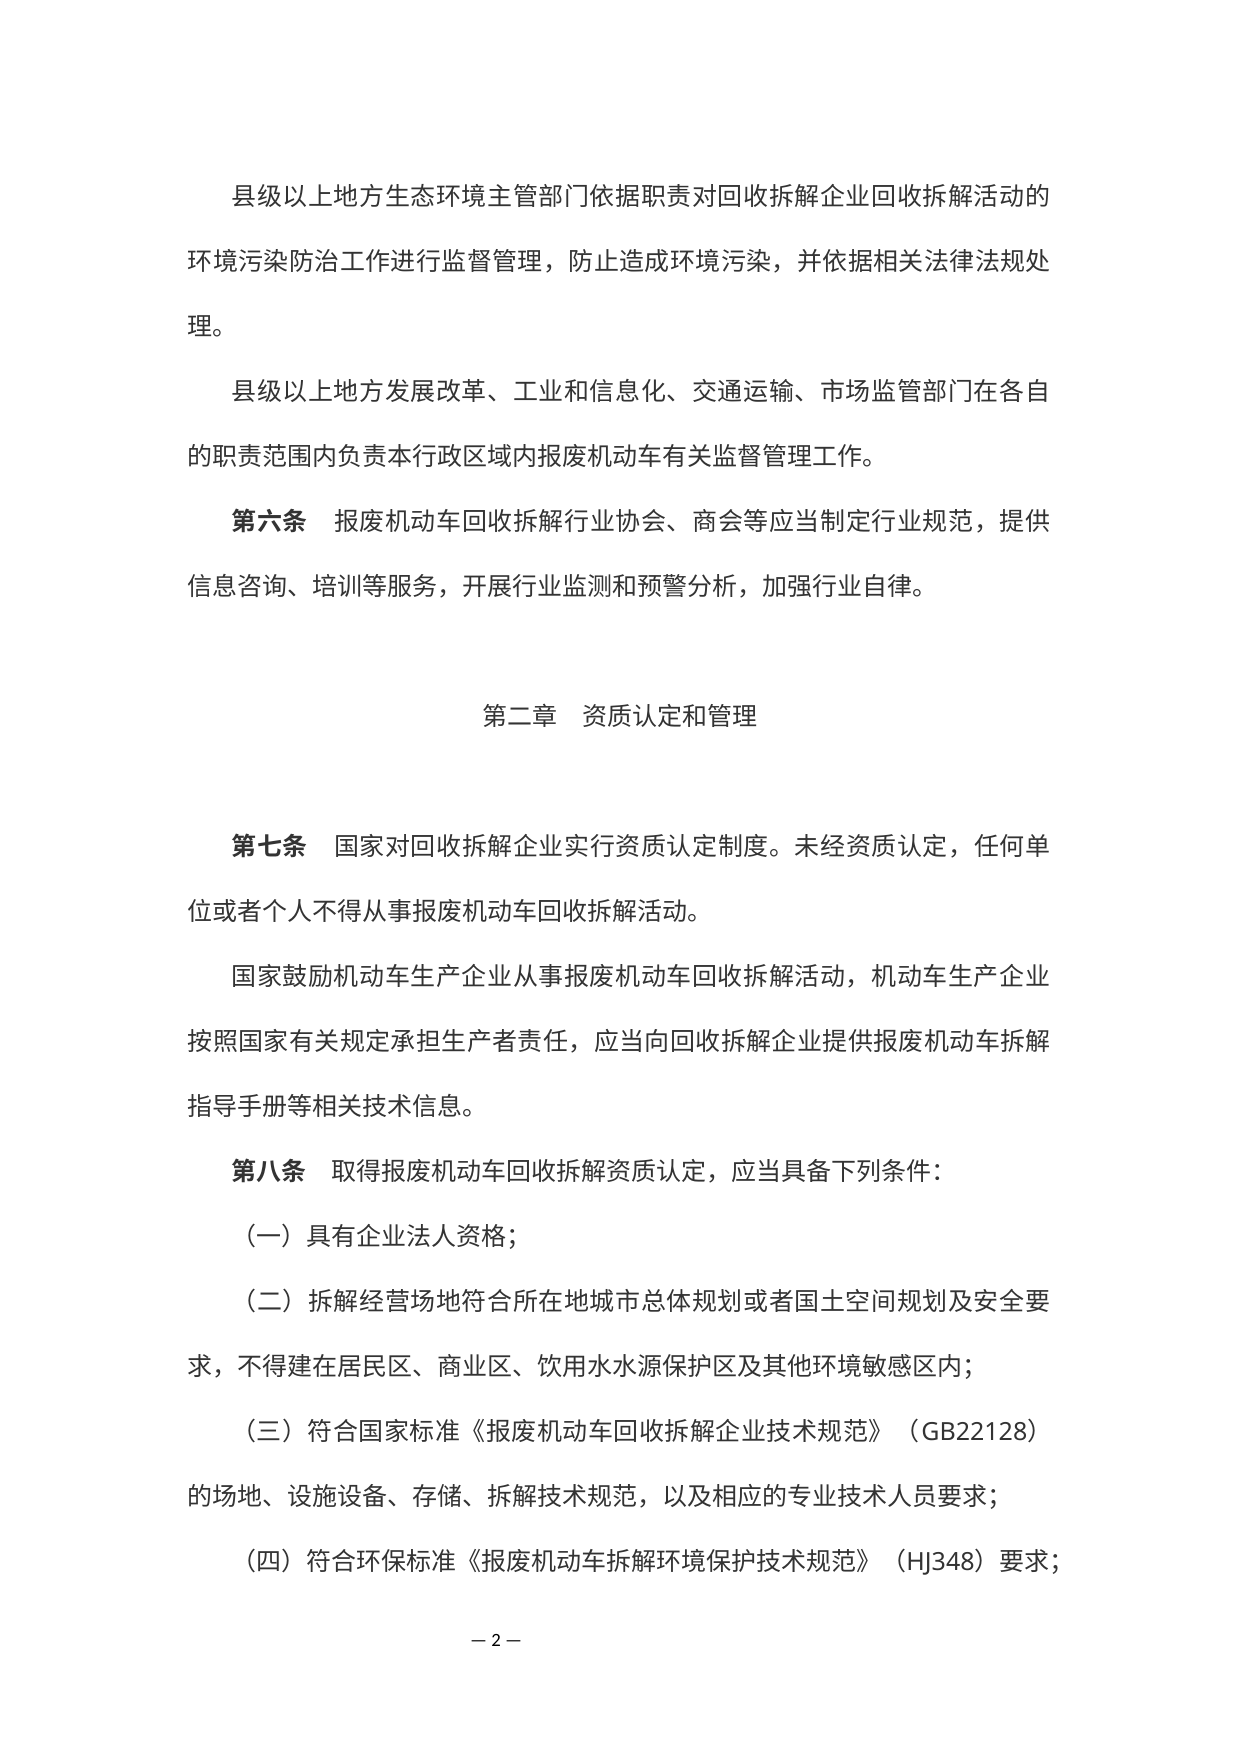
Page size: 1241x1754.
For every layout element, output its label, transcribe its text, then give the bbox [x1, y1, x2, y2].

text 第八条 取得报废机动车回收拆解资质认定，应当具备下列条件： [187, 1137, 1053, 1202]
text 国家鼓励机动车生产企业从事报废机动车回收拆解活动，机动车生产企业按照国家有关规定承担生产者责任，应当向回收拆解企业提供报废机动车拆解指导手册等相关技术信息。 [187, 942, 1053, 1137]
text 县级以上地方发展改革、工业和信息化、交通运输、市场监管部门在各自的职责范围内负责本行政区域内报废机动车有关监督管理工作。 [187, 357, 1053, 487]
text 第六条 报废机动车回收拆解行业协会、商会等应当制定行业规范，提供信息咨询、培训等服务，开展行业监测和预警分析，加强行业自律。 [187, 487, 1053, 617]
text 第七条 国家对回收拆解企业实行资质认定制度。未经资质认定，任何单位或者个人不得从事报废机动车回收拆解活动。 [187, 812, 1053, 942]
text （四）符合环保标准《报废机动车拆解环境保护技术规范》（HJ348）要求； [187, 1527, 1053, 1592]
text （一）具有企业法人资格； [187, 1202, 1053, 1267]
text 县级以上地方生态环境主管部门依据职责对回收拆解企业回收拆解活动的环境污染防治工作进行监督管理，防止造成环境污染，并依据相关法律法规处理。 [187, 162, 1053, 357]
text （三）符合国家标准《报废机动车回收拆解企业技术规范》（GB22128）的场地、设施设备、存储、拆解技术规范，以及相应的专业技术人员要求； [187, 1397, 1053, 1527]
text 第二章 资质认定和管理 [187, 682, 1053, 747]
text （二）拆解经营场地符合所在地城市总体规划或者国土空间规划及安全要求，不得建在居民区、商业区、饮用水水源保护区及其他环境敏感区内； [187, 1267, 1053, 1397]
